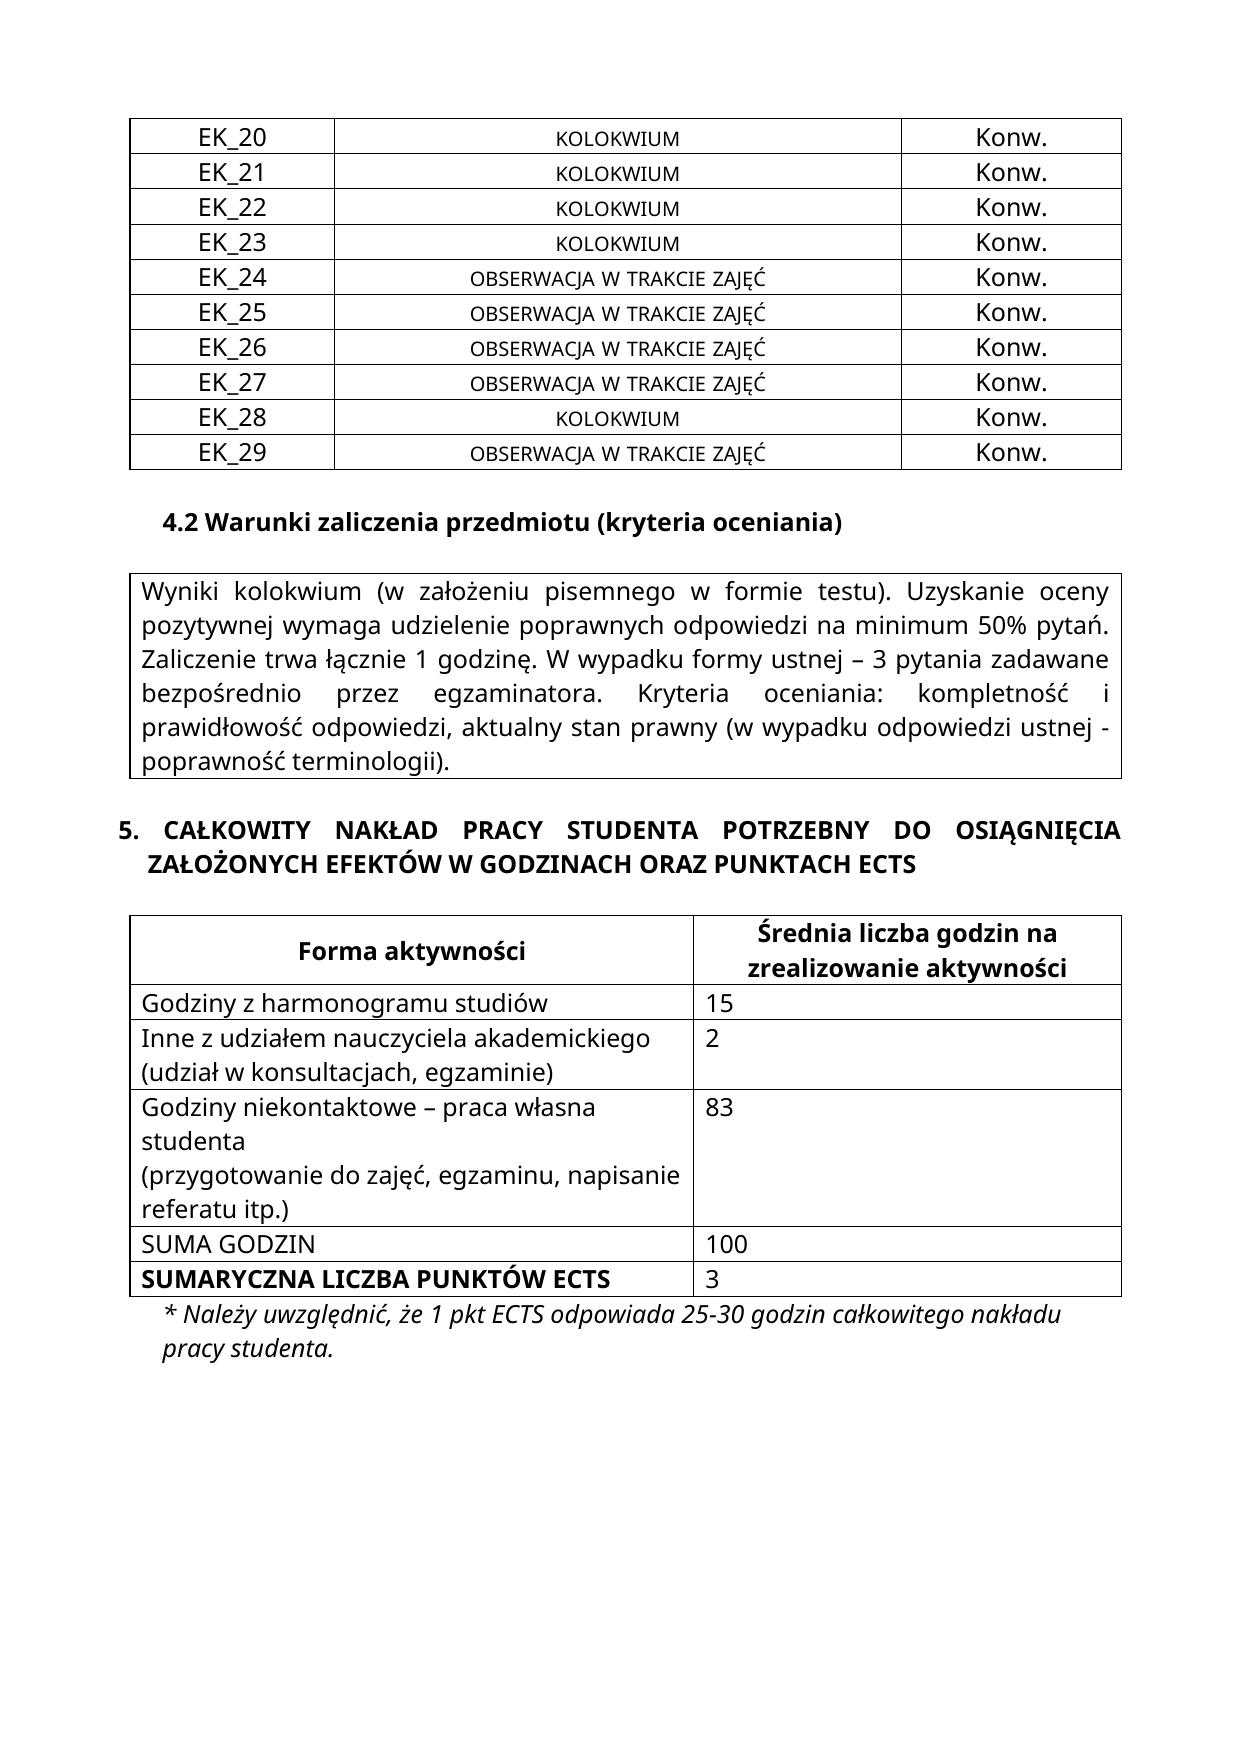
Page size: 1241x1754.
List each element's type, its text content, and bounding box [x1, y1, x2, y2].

table_cell kolokwium [335, 154, 901, 188]
table_cell Konw. [902, 330, 1121, 364]
table_cell 83 [694, 1090, 1121, 1226]
table_cell EK_26 [131, 330, 334, 364]
table_cell Konw. [902, 119, 1121, 153]
table_cell Konw. [902, 295, 1121, 329]
table_cell kolokwium [335, 400, 901, 434]
table_cell obserwacja w trakcie zajęć [335, 295, 901, 329]
table_header Wyniki kolokwium (w założeniu pisemnego w formie testu). Uzyskanie oceny pozytywnej wymaga udzielenie poprawnych odpowiedzi na minimum 50% pytań. Zaliczenie trwa łącznie 1 godzinę. W wypadku formy ustnej – 3 pytania zadawane bezpośrednio przez egzaminatora. Kryteria oceniania: kompletność i prawidłowość odpowiedzi, aktualny stan prawny (w wypadku odpowiedzi ustnej - poprawność terminologii). [131, 574, 1121, 778]
table_cell Konw. [902, 225, 1121, 258]
table_cell kolokwium [335, 189, 901, 223]
table_cell Konw. [902, 365, 1121, 399]
table_cell Konw. [902, 400, 1121, 434]
table_cell EK_21 [131, 154, 334, 188]
table_cell Konw. [902, 189, 1121, 223]
table_cell Inne z udziałem nauczyciela akademickiego (udział w konsultacjach, egzaminie) [131, 1020, 693, 1088]
table_header Forma aktywności [131, 916, 693, 984]
table_cell EK_25 [131, 295, 334, 329]
table_cell Godziny niekontaktowe – praca własna studenta (przygotowanie do zajęć, egzaminu, napisanie referatu itp.) [131, 1090, 693, 1226]
text * Należy uwzględnić, że 1 pkt ECTS odpowiada 25-30 godzin całkowitego nakładu pracy studenta. [162, 1297, 1122, 1365]
table_cell EK_27 [131, 365, 334, 399]
table_cell obserwacja w trakcie zajęć [335, 260, 901, 294]
table_cell SUMA GODZIN [131, 1227, 693, 1261]
table_cell Konw. [902, 154, 1121, 188]
table_cell EK_28 [131, 400, 334, 434]
text 4.2 Warunki zaliczenia przedmiotu (kryteria oceniania) [162, 504, 1122, 538]
text 5. CAŁKOWITY NAKŁAD PRACY STUDENTA POTRZEBNY DO OSIĄGNIĘCIA ZAŁOŻONYCH EFEKTÓW W GODZINACH ORAZ PUNKTACH ECTS [118, 813, 1122, 881]
table_cell EK_20 [131, 119, 334, 153]
table_cell 100 [694, 1227, 1121, 1261]
table_cell 3 [694, 1262, 1121, 1296]
table_cell EK_23 [131, 225, 334, 258]
table_cell Godziny z harmonogramu studiów [131, 985, 693, 1019]
table_cell kolokwium [335, 119, 901, 153]
table_cell 2 [694, 1020, 1121, 1088]
table_cell EK_22 [131, 189, 334, 223]
table_cell obserwacja w trakcie zajęć [335, 330, 901, 364]
table_header Średnia liczba godzin na zrealizowanie aktywności [694, 916, 1121, 984]
table_cell Konw. [902, 260, 1121, 294]
table_cell EK_24 [131, 260, 334, 294]
table_cell obserwacja w trakcie zajęć [335, 365, 901, 399]
table_cell 15 [694, 985, 1121, 1019]
table_cell obserwacja w trakcie zajęć [335, 435, 901, 469]
table_cell EK_29 [131, 435, 334, 469]
table_cell SUMARYCZNA LICZBA PUNKTÓW ECTS [131, 1262, 693, 1296]
table_cell Konw. [902, 435, 1121, 469]
table_cell kolokwium [335, 225, 901, 258]
